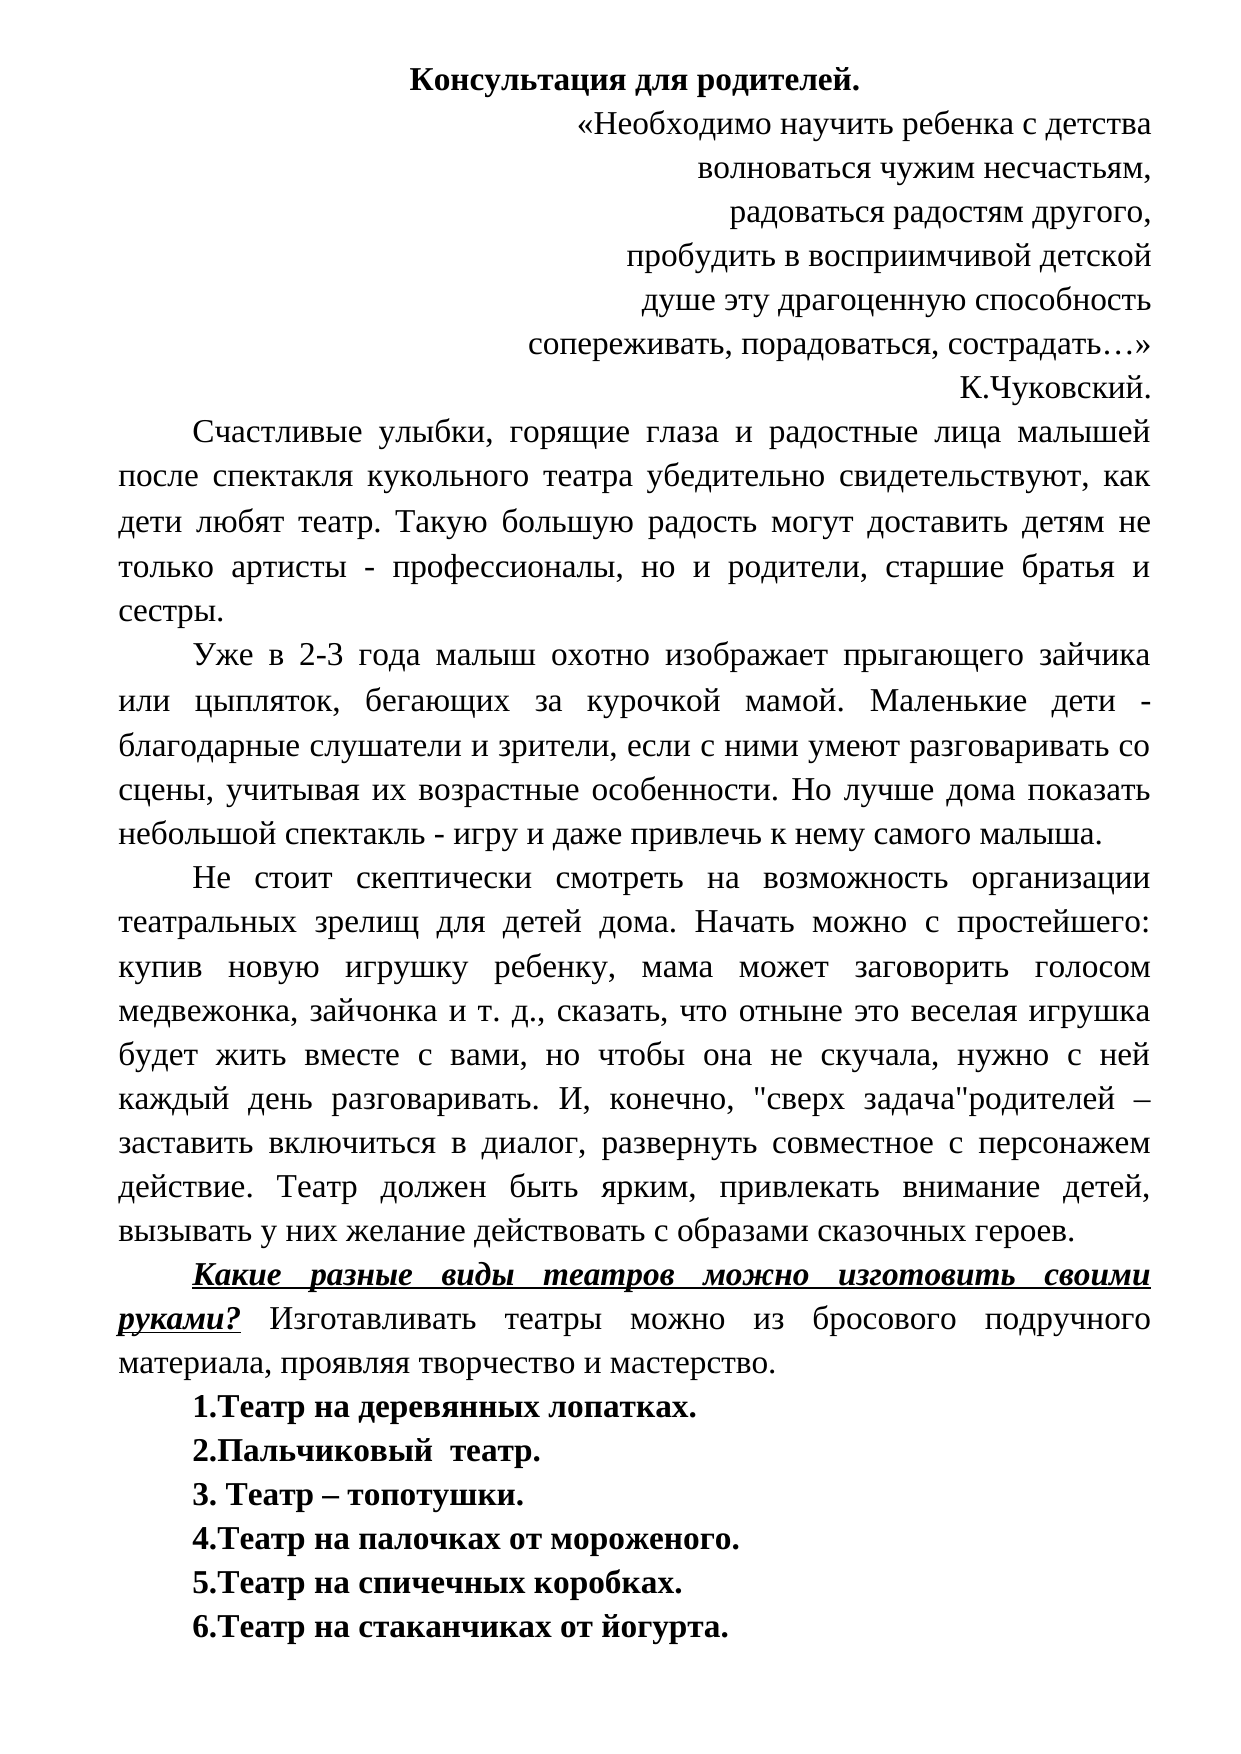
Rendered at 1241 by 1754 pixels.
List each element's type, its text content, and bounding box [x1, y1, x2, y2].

text К.Чуковский. [118, 368, 1152, 406]
text Консультация для родителей. [118, 59, 1152, 97]
text 6.Театр на стаканчиках от йогурта. [118, 1607, 1152, 1645]
text Уже в 2-3 года малыш охотно изображает прыгающего зайчика или цыпляток, бегающих за курочкой мамой. Маленькие дети - благодарные слушатели и зрители, если с ними умеют разговаривать со сцены, учитывая их возрастные особенности. Но лучше дома показать небольшой спектакль - игру и даже привлечь к нему самого малыша. [118, 635, 1152, 852]
text 5.Театр на спичечных коробках. [118, 1563, 1152, 1601]
text волноваться чужим несчастьям, [118, 147, 1152, 186]
text 1.Театр на деревянных лопатках. [118, 1386, 1152, 1425]
text душе эту драгоценную способность [118, 279, 1152, 318]
text «Необходимо научить ребенка с детства [118, 103, 1152, 142]
text Не стоит скептически смотреть на возможность организации театральных зрелищ для детей дома. Начать можно с простейшего: купив новую игрушку ребенку, мама может заговорить голосом медвежонка, зайчонка и т. д., сказать, что отныне это веселая игрушка будет жить вместе с вами, но чтобы она не скучала, нужно с ней каждый день разговаривать. И, конечно, "сверх задача"родителей – заставить включиться в диалог, развернуть совместное с персонажем действие. Театр должен быть ярким, привлекать внимание детей, вызывать у них желание действовать с образами сказочных героев. [118, 858, 1152, 1248]
text Какие разные виды театров можно изготовить своими руками? Изготавливать театры можно из бросового подручного материала, проявляя творчество и мастерство. [118, 1254, 1152, 1381]
text радоваться радостям другого, [118, 191, 1152, 230]
text 2.Пальчиковый театр. [118, 1431, 1152, 1469]
text пробудить в восприимчивой детской [118, 235, 1152, 274]
text Счастливые улыбки, горящие глаза и радостные лица малышей после спектакля кукольного театра убедительно свидетельствуют, как дети любят театр. Такую большую радость могут доставить детям не только артисты - профессионалы, но и родители, старшие братья и сестры. [118, 412, 1152, 629]
text 4.Театр на палочках от мороженого. [118, 1519, 1152, 1557]
text 3. Театр – топотушки. [118, 1474, 1152, 1513]
text сопереживать, порадоваться, сострадать…» [118, 323, 1152, 362]
